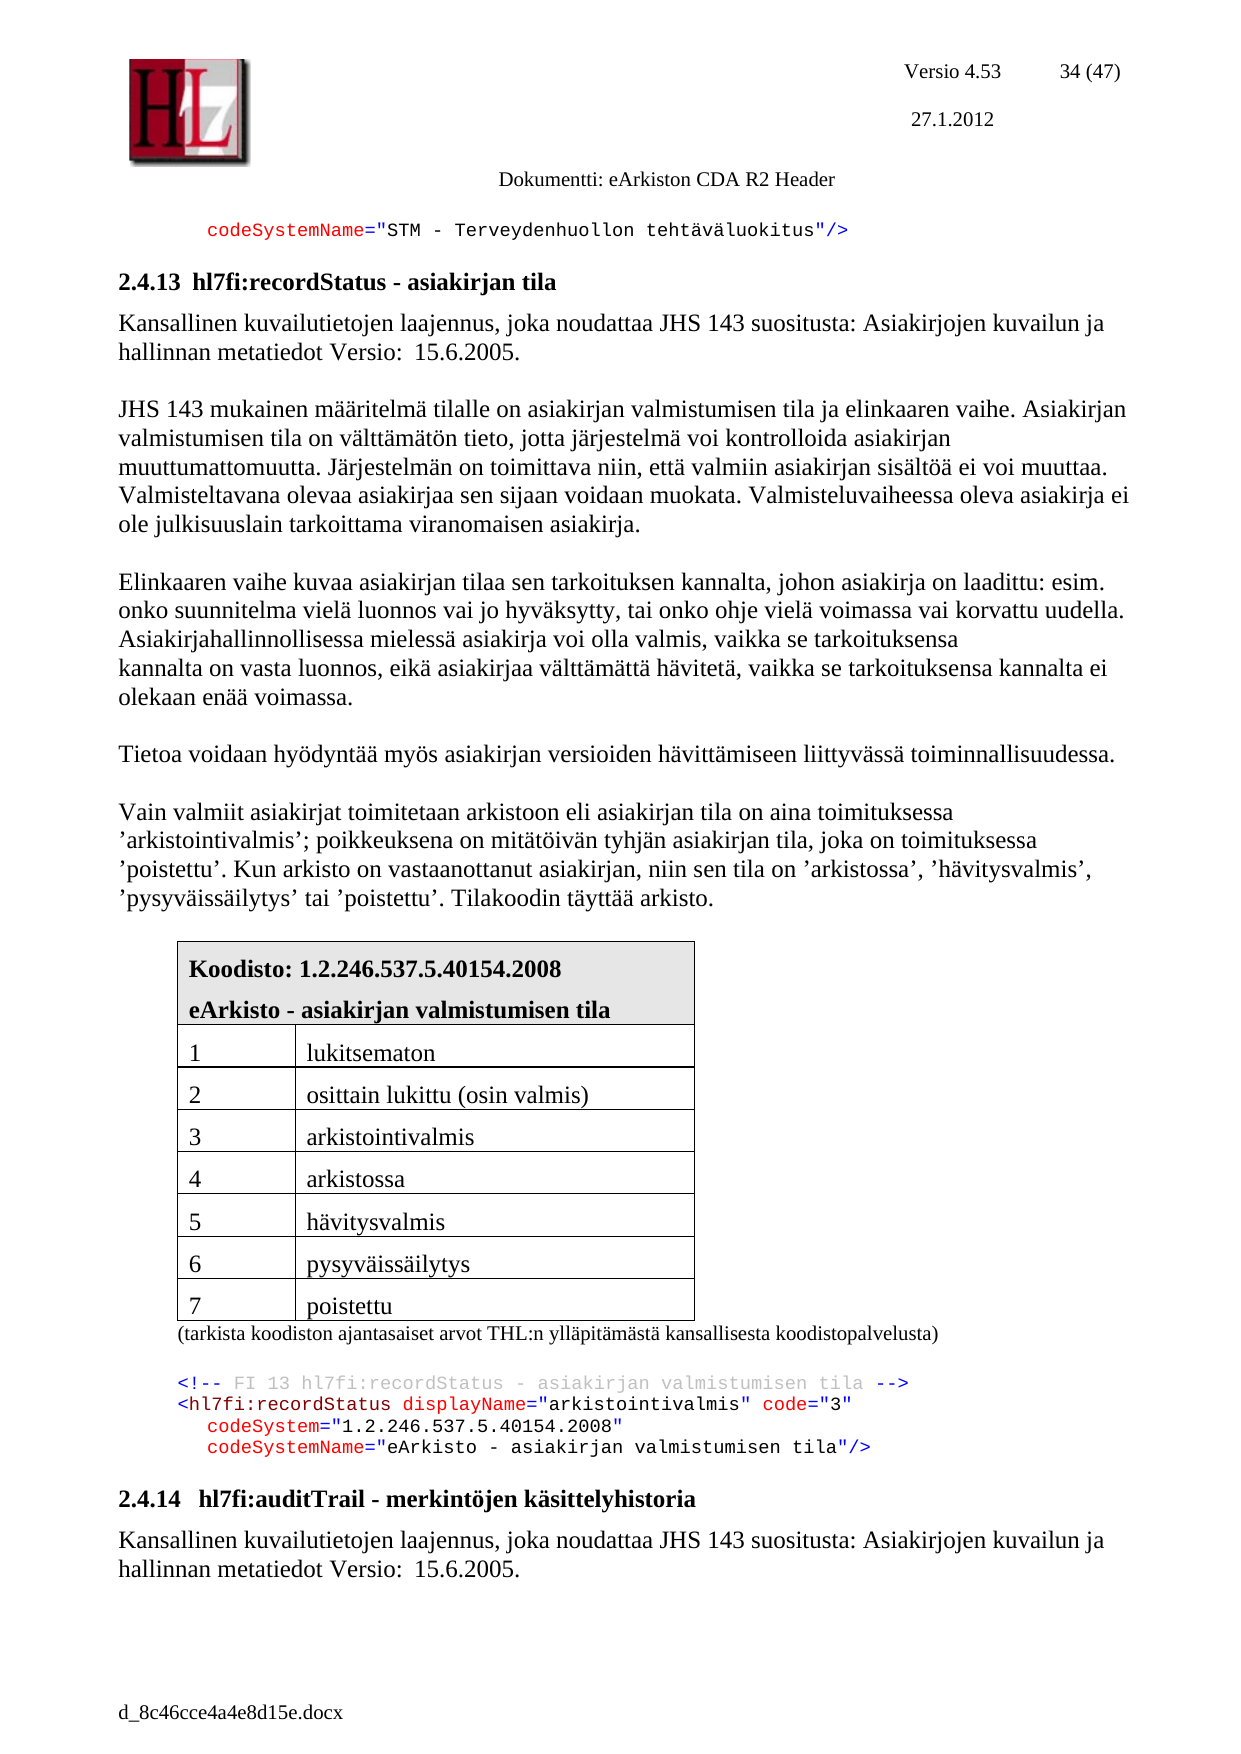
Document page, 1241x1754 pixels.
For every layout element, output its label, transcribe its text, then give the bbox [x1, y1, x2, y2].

table_cell arkistossa [296, 1152, 694, 1193]
text Kansallinen kuvailutietojen laajennus, joka noudattaa JHS 143 suositusta: Asiakirjojen kuvailun ja hallinnan metatiedot Versio: 15.6.2005. [118, 1525, 1152, 1583]
subtitle hl7fi:recordStatus - asiakirjan tila [118, 267, 1152, 296]
text <hl7fi:recordStatus displayName="arkistointivalmis" code="3" [118, 1395, 1152, 1416]
table_cell lukitsematon [296, 1025, 694, 1066]
table_cell 2 [178, 1068, 295, 1109]
table_cell pysyväissäilytys [296, 1237, 694, 1278]
text (tarkista koodiston ajantasaiset arvot THL:n ylläpitämästä kansallisesta koodistopalvelusta) [148, 1321, 1152, 1345]
table_cell 6 [178, 1237, 295, 1278]
picture [129, 59, 252, 167]
subtitle hl7fi:auditTrail - merkintöjen käsittelyhistoria [118, 1484, 1152, 1513]
text Elinkaaren vaihe kuvaa asiakirjan tilaa sen tarkoituksen kannalta, johon asiakirja on laadittu: esim. onko suunnitelma vielä luonnos vai jo hyväksytty, tai onko ohje vielä voimassa vai korvattu uudella. Asiakirjahallinnollisessa mielessä asiakirja voi olla valmis, vaikka se tarkoituksensa [118, 567, 1152, 653]
table_cell arkistointivalmis [296, 1110, 694, 1151]
text codeSystemName="eArkisto - asiakirjan valmistumisen tila"/> [177, 1438, 1152, 1459]
text codeSystemName="STM - Terveydenhuollon tehtäväluokitus"/> [177, 221, 1152, 242]
text kannalta on vasta luonnos, eikä asiakirjaa välttämättä hävitetä, vaikka se tarkoituksensa kannalta ei olekaan enää voimassa. [118, 653, 1152, 711]
table_cell hävitysvalmis [296, 1194, 694, 1236]
table_cell 5 [178, 1194, 295, 1236]
text <!-- FI 13 hl7fi:recordStatus - asiakirjan valmistumisen tila --> [118, 1374, 1152, 1395]
table_cell poistettu [296, 1279, 694, 1320]
text Vain valmiit asiakirjat toimitetaan arkistoon eli asiakirjan tila on aina toimituksessa ’arkistointivalmis’; poikkeuksena on mitätöivän tyhjän asiakirjan tila, joka on toimituksessa ’poistettu’. Kun arkisto on vastaanottanut asiakirjan, niin sen tila on ’arkistossa’, ’hävitysvalmis’, ’pysyväissäilytys’ tai ’poistettu’. Tilakoodin täyttää arkisto. [118, 797, 1152, 912]
table_header Koodisto: 1.2.246.537.5.40154.2008 eArkisto - asiakirjan valmistumisen tila [178, 942, 694, 1024]
table_cell osittain lukittu (osin valmis) [296, 1068, 694, 1109]
table_cell 4 [178, 1152, 295, 1193]
text JHS 143 mukainen määritelmä tilalle on asiakirjan valmistumisen tila ja elinkaaren vaihe. Asiakirjan valmistumisen tila on välttämätön tieto, jotta järjestelmä voi kontrolloida asiakirjan muuttumattomuutta. Järjestelmän on toimittava niin, että valmiin asiakirjan sisältöä ei voi muuttaa. Valmisteltavana olevaa asiakirjaa sen sijaan voidaan muokata. Valmisteluvaiheessa oleva asiakirja ei ole julkisuuslain tarkoittama viranomaisen asiakirja. [118, 394, 1152, 538]
text codeSystem="1.2.246.537.5.40154.2008" [177, 1416, 1152, 1438]
table_cell 1 [178, 1025, 295, 1066]
text Kansallinen kuvailutietojen laajennus, joka noudattaa JHS 143 suositusta: Asiakirjojen kuvailun ja hallinnan metatiedot Versio: 15.6.2005. [118, 308, 1152, 366]
table_cell 7 [178, 1279, 295, 1320]
text Tietoa voidaan hyödyntää myös asiakirjan versioiden hävittämiseen liittyvässä toiminnallisuudessa. [118, 739, 1152, 768]
table_cell 3 [178, 1110, 295, 1151]
